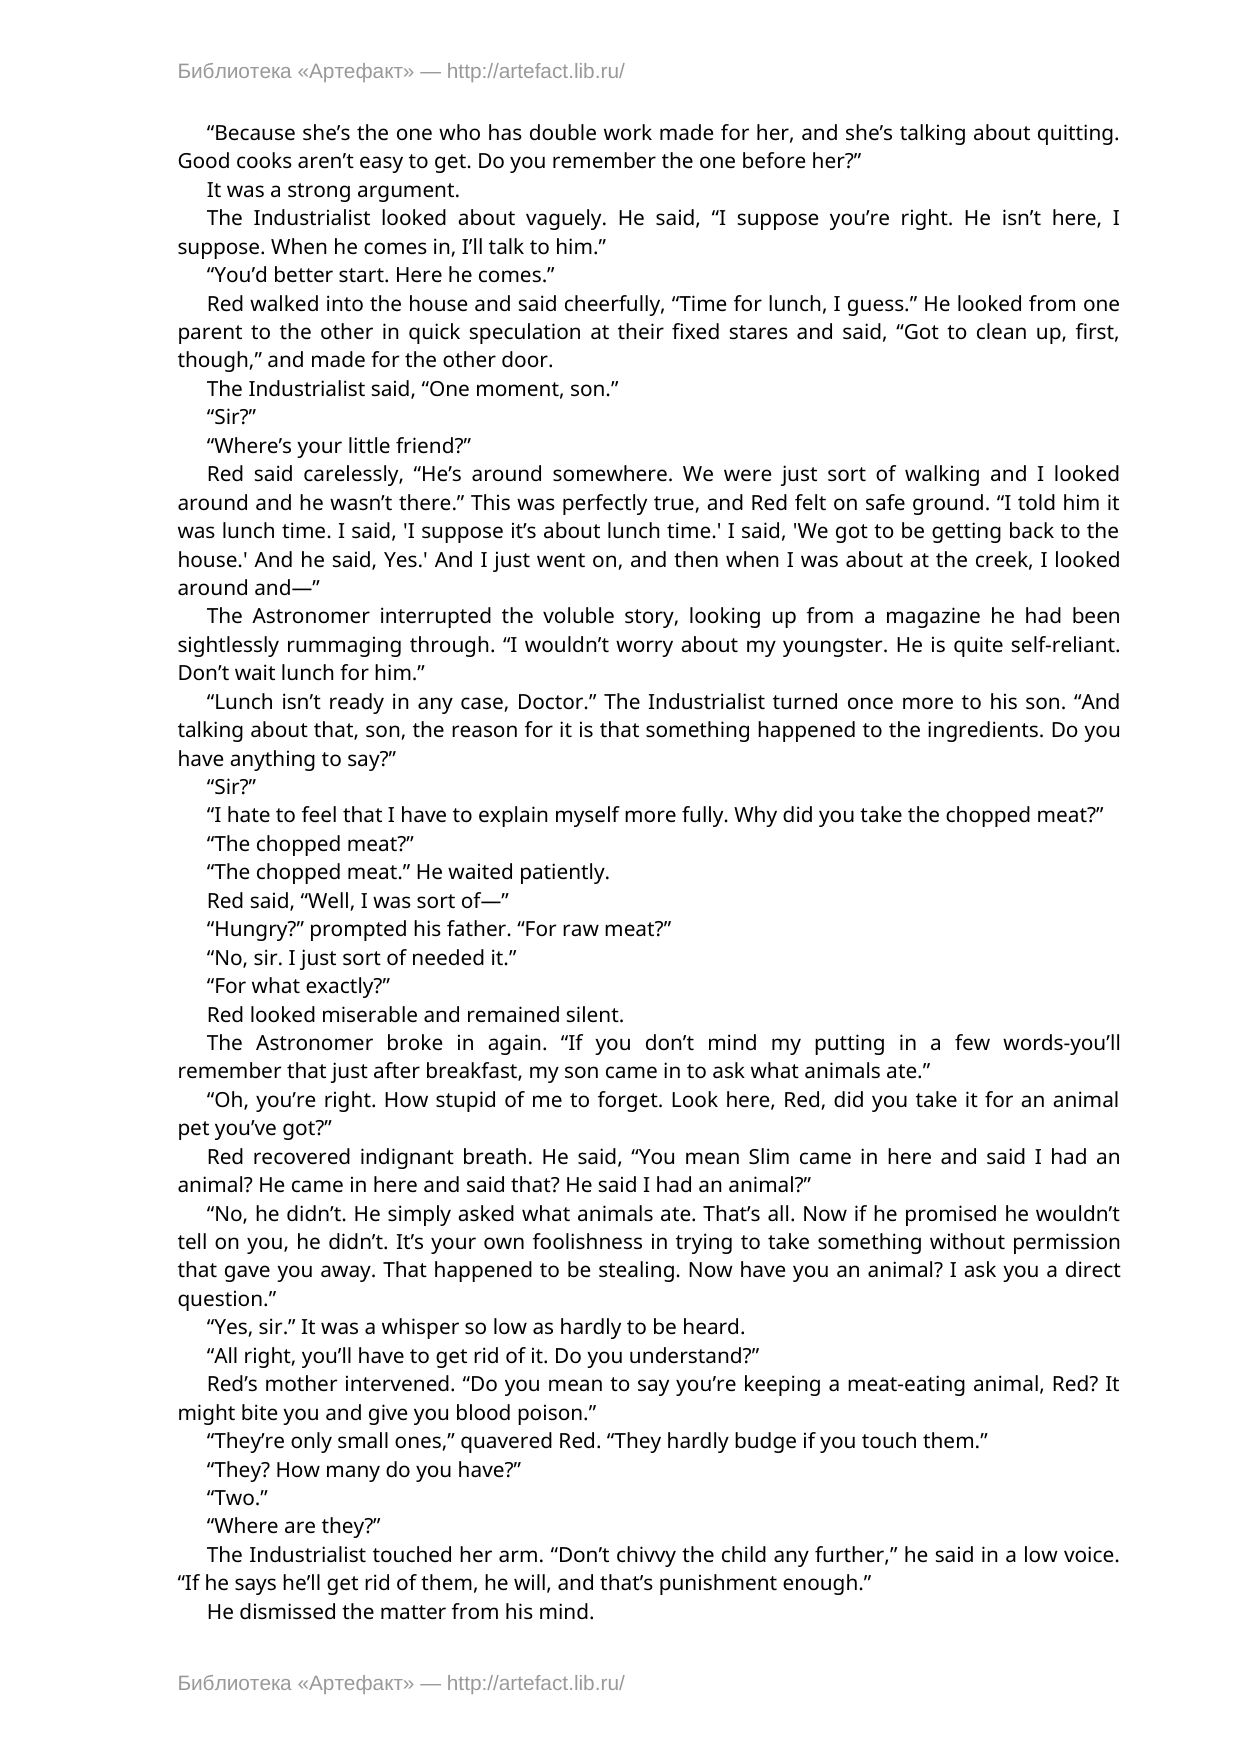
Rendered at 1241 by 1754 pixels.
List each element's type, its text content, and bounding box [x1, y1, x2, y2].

text The Astronomer interrupted the voluble story, looking up from a magazine he had been sightlessly rummaging through. “I wouldn’t worry about my youngster. He is quite self-reliant. Don’t wait lunch for him.” [177, 602, 1122, 687]
text “All right, you’ll have to get rid of it. Do you understand?” [177, 1341, 1122, 1369]
text “Two.” [177, 1483, 1122, 1512]
text Red said carelessly, “He’s around somewhere. We were just sort of walking and I looked around and he wasn’t there.” This was perfectly true, and Red felt on safe ground. “I told him it was lunch time. I said, 'I suppose it’s about lunch time.' I said, 'We got to be getting back to the house.' And he said, Yes.' And I just went on, and then when I was about at the creek, I looked around and—” [177, 459, 1122, 602]
text “Hungry?” prompted his father. “For raw meat?” [177, 914, 1122, 943]
text The Industrialist touched her arm. “Don’t chivvy the child any further,” he said in a low voice. “If he says he’ll get rid of them, he will, and that’s punishment enough.” [177, 1540, 1122, 1597]
text “Yes, sir.” It was a whisper so low as hardly to be heard. [177, 1312, 1122, 1341]
text “They’re only small ones,” quavered Red. “They hardly budge if you touch them.” [177, 1426, 1122, 1455]
text Red looked miserable and remained silent. [177, 1000, 1122, 1028]
text “Oh, you’re right. How stupid of me to forget. Look here, Red, did you take it for an animal pet you’ve got?” [177, 1085, 1122, 1142]
text “The chopped meat.” He waited patiently. [177, 857, 1122, 886]
text The Astronomer broke in again. “If you don’t mind my putting in a few words-you’ll remember that just after breakfast, my son came in to ask what animals ate.” [177, 1028, 1122, 1085]
text “No, sir. I just sort of needed it.” [177, 943, 1122, 971]
text He dismissed the matter from his mind. [177, 1597, 1122, 1625]
text It was a strong argument. [177, 175, 1122, 203]
text “Because she’s the one who has double work made for her, and she’s talking about quitting. Good cooks aren’t easy to get. Do you remember the one before her?” [177, 118, 1122, 175]
text Red recovered indignant breath. He said, “You mean Slim came in here and said I had an animal? He came in here and said that? He said I had an animal?” [177, 1142, 1122, 1199]
text Red said, “Well, I was sort of—” [177, 886, 1122, 914]
text “The chopped meat?” [177, 829, 1122, 857]
text “Where are they?” [177, 1512, 1122, 1540]
text “No, he didn’t. He simply asked what animals ate. That’s all. Now if he promised he wouldn’t tell on you, he didn’t. It’s your own foolishness in trying to take something without permission that gave you away. That happened to be stealing. Now have you an animal? I ask you a direct question.” [177, 1199, 1122, 1312]
text Red walked into the house and said cheerfully, “Time for lunch, I guess.” He looked from one parent to the other in quick speculation at their fixed stares and said, “Got to clean up, first, though,” and made for the other door. [177, 289, 1122, 374]
text “Sir?” [177, 402, 1122, 431]
text “I hate to feel that I have to explain myself more fully. Why did you take the chopped meat?” [177, 801, 1122, 829]
text “They? How many do you have?” [177, 1455, 1122, 1483]
text “For what exactly?” [177, 971, 1122, 1000]
text The Industrialist looked about vaguely. He said, “I suppose you’re right. He isn’t here, I suppose. When he comes in, I’ll talk to him.” [177, 203, 1122, 260]
text The Industrialist said, “One moment, son.” [177, 374, 1122, 402]
text “You’d better start. Here he comes.” [177, 260, 1122, 289]
text Red’s mother intervened. “Do you mean to say you’re keeping a meat-eating animal, Red? It might bite you and give you blood poison.” [177, 1369, 1122, 1426]
text “Sir?” [177, 772, 1122, 801]
text “Lunch isn’t ready in any case, Doctor.” The Industrialist turned once more to his son. “And talking about that, son, the reason for it is that something happened to the ingredients. Do you have anything to say?” [177, 687, 1122, 772]
text “Where’s your little friend?” [177, 431, 1122, 459]
